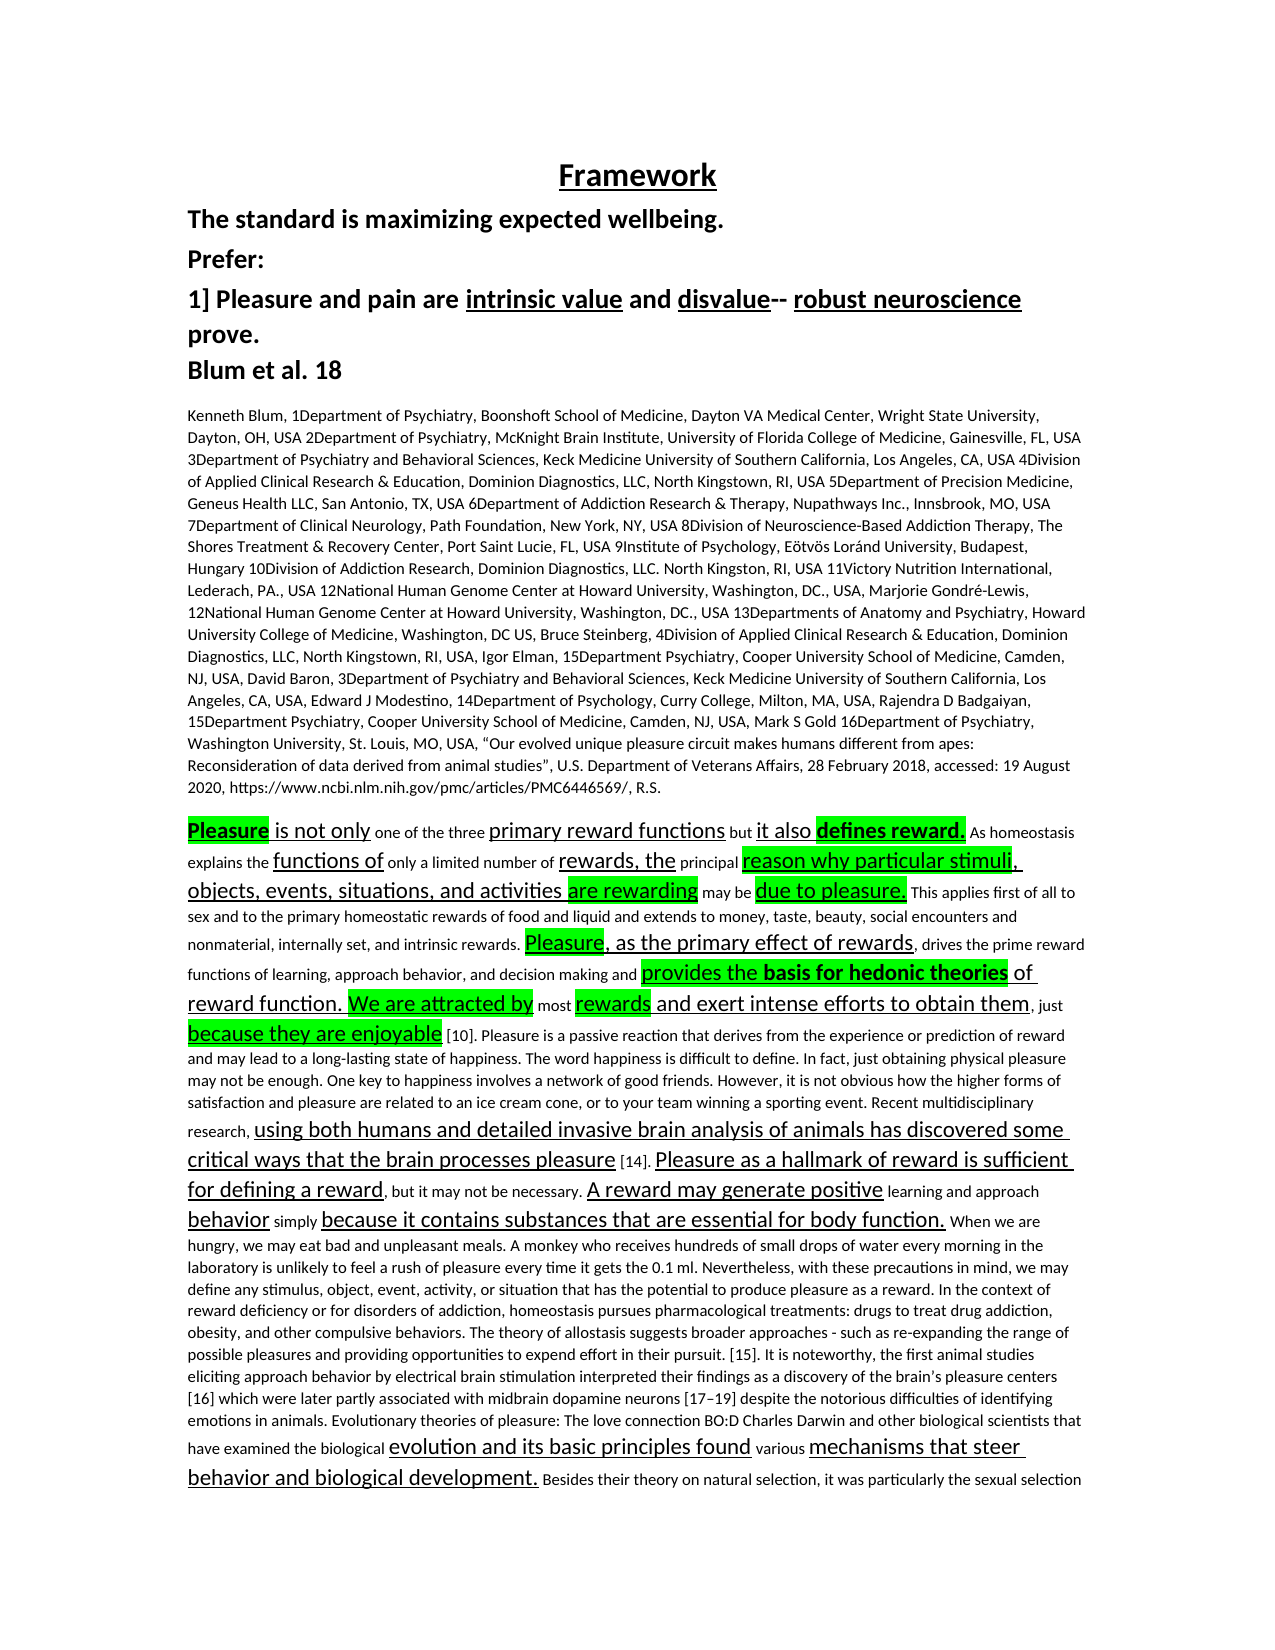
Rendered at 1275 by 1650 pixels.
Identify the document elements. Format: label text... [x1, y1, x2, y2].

text Kenneth Blum, 1Department of Psychiatry, Boonshoft School of Medicine, Dayton VA Medical Center, Wright State University, Dayton, OH, USA 2Department of Psychiatry, McKnight Brain Institute, University of Florida College of Medicine, Gainesville, FL, USA 3Department of Psychiatry and Behavioral Sciences, Keck Medicine University of Southern California, Los Angeles, CA, USA 4Division of Applied Clinical Research & Education, Dominion Diagnostics, LLC, North Kingstown, RI, USA 5Department of Precision Medicine, Geneus Health LLC, San Antonio, TX, USA 6Department of Addiction Research & Therapy, Nupathways Inc., Innsbrook, MO, USA 7Department of Clinical Neurology, Path Foundation, New York, NY, USA 8Division of Neuroscience-Based Addiction Therapy, The Shores Treatment & Recovery Center, Port Saint Lucie, FL, USA 9Institute of Psychology, Eötvös Loránd University, Budapest, Hungary 10Division of Addiction Research, Dominion Diagnostics, LLC. North Kingston, RI, USA 11Victory Nutrition International, Lederach, PA., USA 12National Human Genome Center at Howard University, Washington, DC., USA, Marjorie Gondré-Lewis, 12National Human Genome Center at Howard University, Washington, DC., USA 13Departments of Anatomy and Psychiatry, Howard University College of Medicine, Washington, DC US, Bruce Steinberg, 4Division of Applied Clinical Research & Education, Dominion Diagnostics, LLC, North Kingstown, RI, USA, Igor Elman, 15Department Psychiatry, Cooper University School of Medicine, Camden, NJ, USA, David Baron, 3Department of Psychiatry and Behavioral Sciences, Keck Medicine University of Southern California, Los Angeles, CA, USA, Edward J Modestino, 14Department of Psychology, Curry College, Milton, MA, USA, Rajendra D Badgaiyan, 15Department Psychiatry, Cooper University School of Medicine, Camden, NJ, USA, Mark S Gold 16Department of Psychiatry, Washington University, St. Louis, MO, USA, “Our evolved unique pleasure circuit makes humans different from apes: Reconsideration of data derived from animal studies”, U.S. Department of Veterans Affairs, 28 February 2018, accessed: 19 August 2020, https://www.ncbi.nlm.nih.gov/pmc/articles/PMC6446569/, R.S. [187, 405, 1087, 798]
text 1] Pleasure and pain are intrinsic value and disvalue-- robust neuroscience prove. [187, 282, 1087, 351]
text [187, 816, 1087, 1491]
text Framework [187, 154, 1087, 195]
text Prefer: [187, 242, 1087, 275]
text The standard is maximizing expected wellbeing. [187, 202, 1087, 235]
text Blum et al. 18 [187, 353, 1087, 386]
